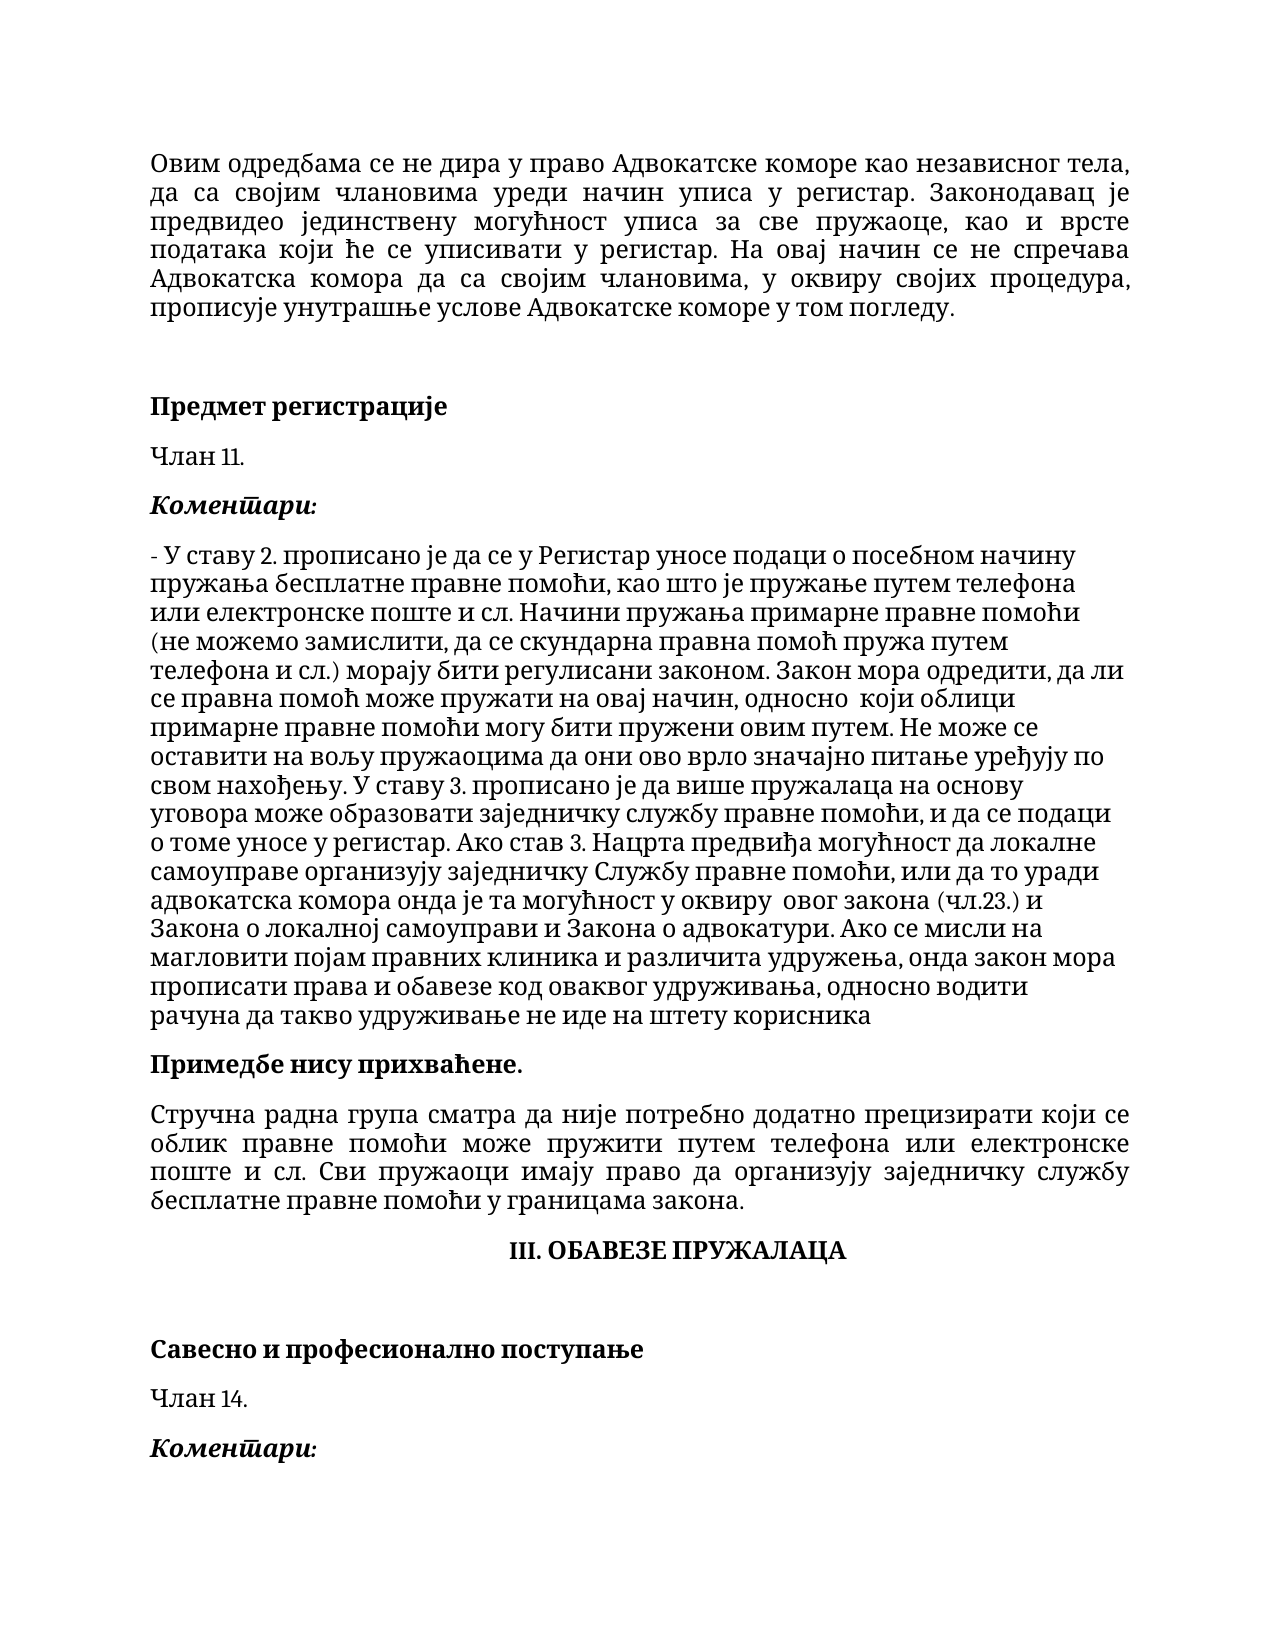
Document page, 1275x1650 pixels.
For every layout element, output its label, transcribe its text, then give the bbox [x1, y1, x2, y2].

text Члан 14. [150, 1385, 1131, 1414]
text III. ОБАВЕЗЕ ПРУЖАЛАЦА [225, 1237, 1131, 1265]
text - У ставу 2. прописано је да се у Регистар уносе подаци о посебном начину пружања бесплатне правне помоћи, као што је пружање путем телефона или електронске поште и сл. Начини пружања примарне правне помоћи (не можемо замислити, да се скундарна правна помоћ пружа путем телефона и сл.) морају бити регулисани законом. Закон мора одредити, да ли се правна помоћ може пружати на овај начин, односно који облици примарне правне помоћи могу бити пружени овим путем. Не може се оставити на вољу пружаоцима да они ово врло значајно питање уређују по свом нахођењу. У ставу 3. прописано је да више пружалаца на основу уговора може образовати заједничку службу правне помоћи, и да се подаци о томе уносе у регистар. Ако став 3. Нацрта предвиђа могућност да локалне самоуправе организују заједничку Службу правне помоћи, или да то уради адвокатска комора онда је та могућност у оквиру овог закона (чл.23.) и Закона о локалној самоуправи и Закона о адвокатури. Ако се мисли на магловити појам правних клиника и различита удружења, онда закон мора прописати права и обавезе код оваквог удруживања, односно водити рачуна да такво удруживање не иде на штету корисника [150, 542, 1125, 1030]
text Савесно и професионално поступање [150, 1336, 1131, 1364]
text Примедбе нису прихваћене. [150, 1051, 1131, 1080]
text Предмет регистрације [150, 393, 1131, 422]
text Коментари: [150, 492, 1125, 521]
text Члан 11. [150, 442, 1131, 471]
text Овим одредбама се не дира у право Адвокатске коморе као независног тела, да са својим члановима уреди начин уписа у регистар. Законодавац је предвидео јединствену могућност уписа за све пружаоце, као и врсте података који ће се уписивати у регистар. На овај начин се не спречава Адвокатска комора да са својим члановима, у оквиру својих процедура, прописује унутрашње услове Адвокатске коморе у том погледу. [150, 150, 1131, 322]
text Стручна радна група сматра да није потребно додатно прецизирати који се облик правне помоћи може пружити путем телефона или електронске поште и сл. Сви пружаоци имају право да организују заједничку службу бесплатне правне помоћи у границама закона. [150, 1101, 1131, 1216]
text Коментари: [150, 1435, 1125, 1464]
